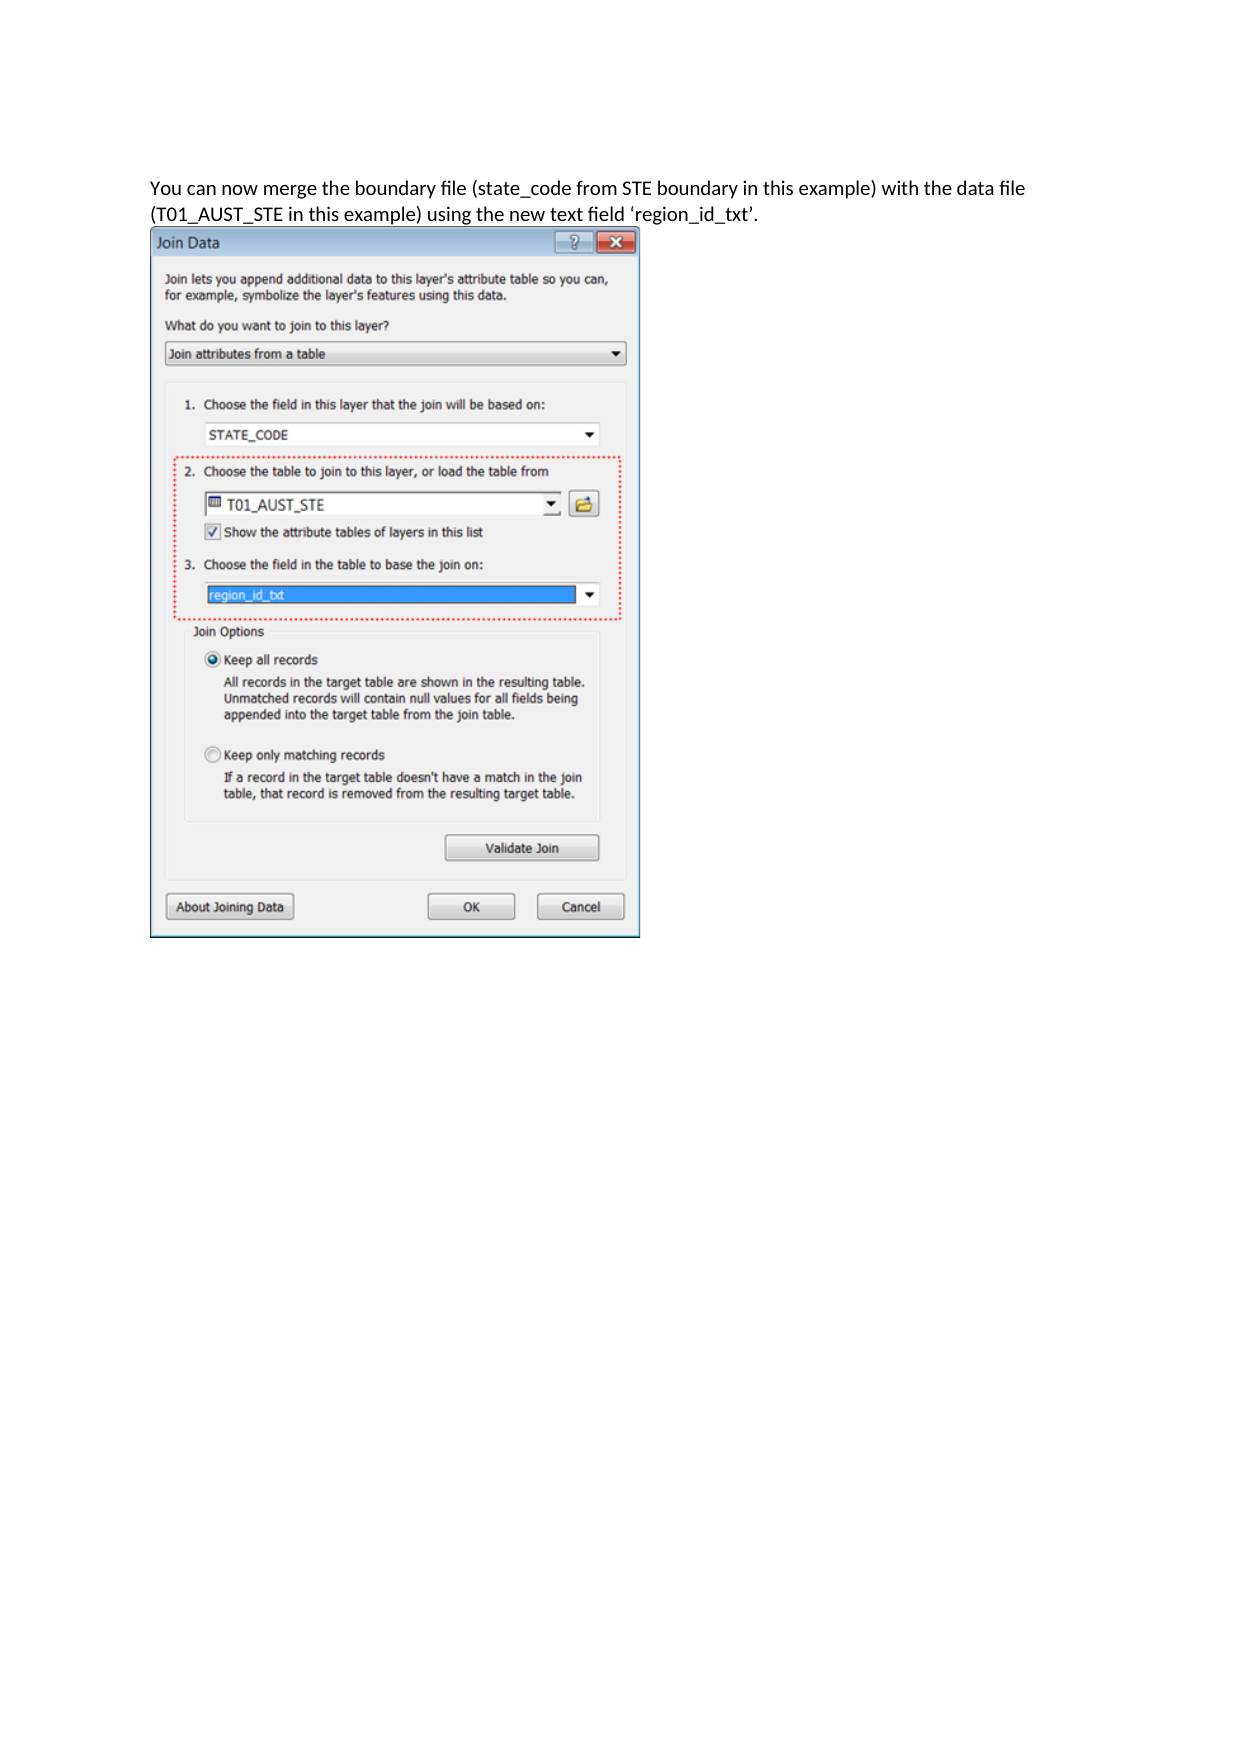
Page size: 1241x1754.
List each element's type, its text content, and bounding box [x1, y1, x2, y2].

text You can now merge the boundary file (state_code from STE boundary in this example) with the data file (T01_AUST_STE in this example) using the new text field ‘region_id_txt’. [150, 175, 1090, 226]
picture [150, 226, 640, 938]
